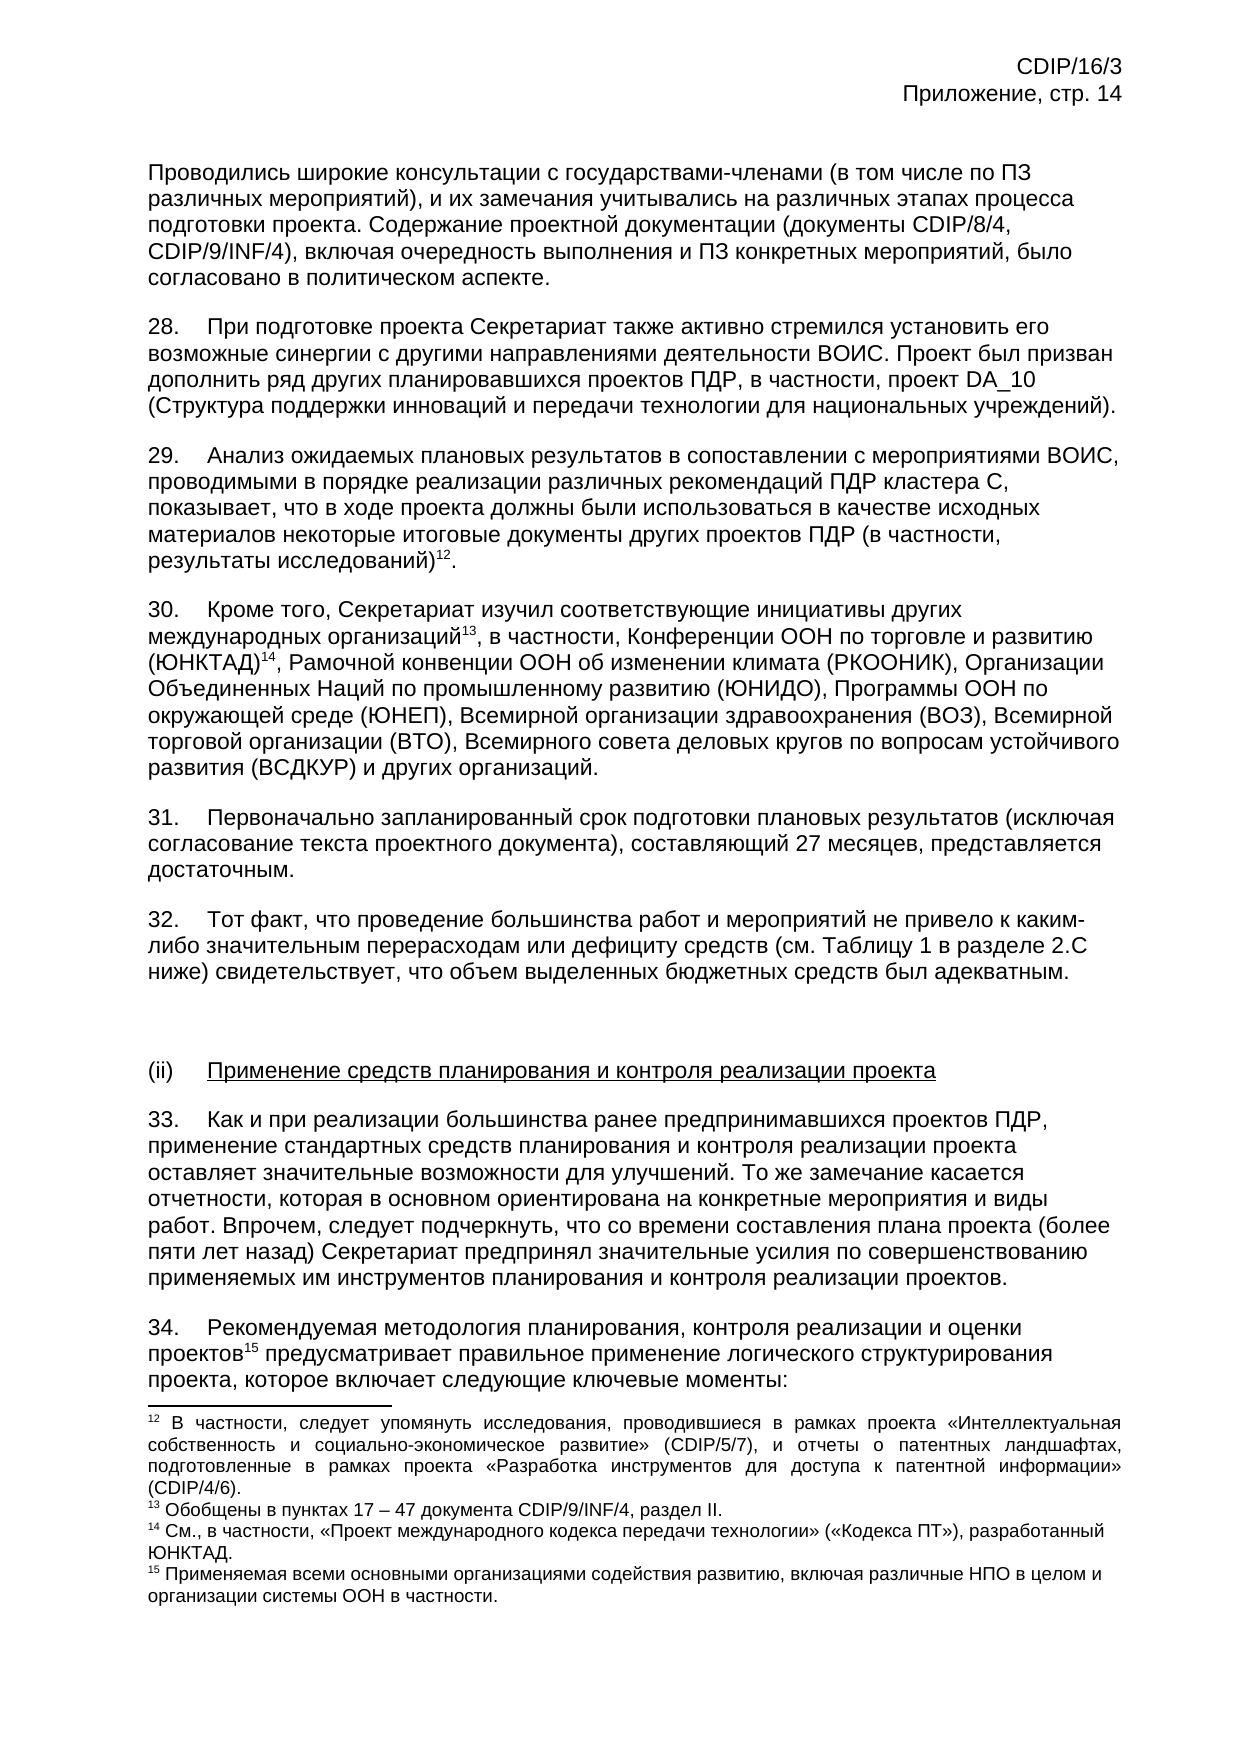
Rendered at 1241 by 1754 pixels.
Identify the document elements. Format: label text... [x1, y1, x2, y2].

subtitle (ii) Применение средств планирования и контроля реализации проекта [148, 1057, 1122, 1083]
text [148, 158, 1122, 290]
text Первоначально запланированный срок подготовки плановых результатов (исключая согласование текста проектного документа), составляющий 27 месяцев, представляется достаточным. [148, 804, 1122, 883]
text Как и при реализации большинства ранее предпринимавшихся проектов ПДР, применение стандартных средств планирования и контроля реализации проекта оставляет значительные возможности для улучшений. То же замечание касается отчетности, которая в основном ориентирована на конкретные мероприятия и виды работ. Впрочем, следует подчеркнуть, что со времени составления плана проекта (более пяти лет назад) Секретариат предпринял значительные усилия по совершенствованию применяемых им инструментов планирования и контроля реализации проектов. [148, 1106, 1122, 1291]
text Рекомендуемая методология планирования, контроля реализации и оценки проектов предусматривает правильное применение логического структурирования проекта, которое включает следующие ключевые моменты: [148, 1313, 1122, 1393]
text Тот факт, что проведение большинства работ и мероприятий не привело к каким-либо значительным перерасходам или дефициту средств (см. Таблицу 1 в разделе 2.C ниже) свидетельствует, что объем выделенных бюджетных средств был адекватным. [148, 906, 1122, 985]
text Кроме того, Секретариат изучил соответствующие инициативы других международных организаций, в частности, Конференции ООН по торговле и развитию (ЮНКТАД), Рамочной конвенции ООН об изменении климата (РКООНИК), Организации Объединенных Наций по промышленному развитию (ЮНИДО), Программы ООН по окружающей среде (ЮНЕП), Всемирной организации здравоохранения (ВОЗ), Всемирной торговой организации (ВТО), Всемирного совета деловых кругов по вопросам устойчивого развития (ВСДКУР) и других организаций. [148, 596, 1122, 781]
text Анализ ожидаемых плановых результатов в сопоставлении с мероприятиями ВОИС, проводимыми в порядке реализации различных рекомендаций ПДР кластера C, показывает, что в ходе проекта должны были использоваться в качестве исходных материалов некоторые итоговые документы других проектов ПДР (в частности, результаты исследований). [148, 442, 1122, 573]
text При подготовке проекта Секретариат также активно стремился установить его возможные синергии с другими направлениями деятельности ВОИС. Проект был призван дополнить ряд других планировавшихся проектов ПДР, в частности, проект DA_10 (Структура поддержки инноваций и передачи технологии для национальных учреждений). [148, 313, 1122, 419]
